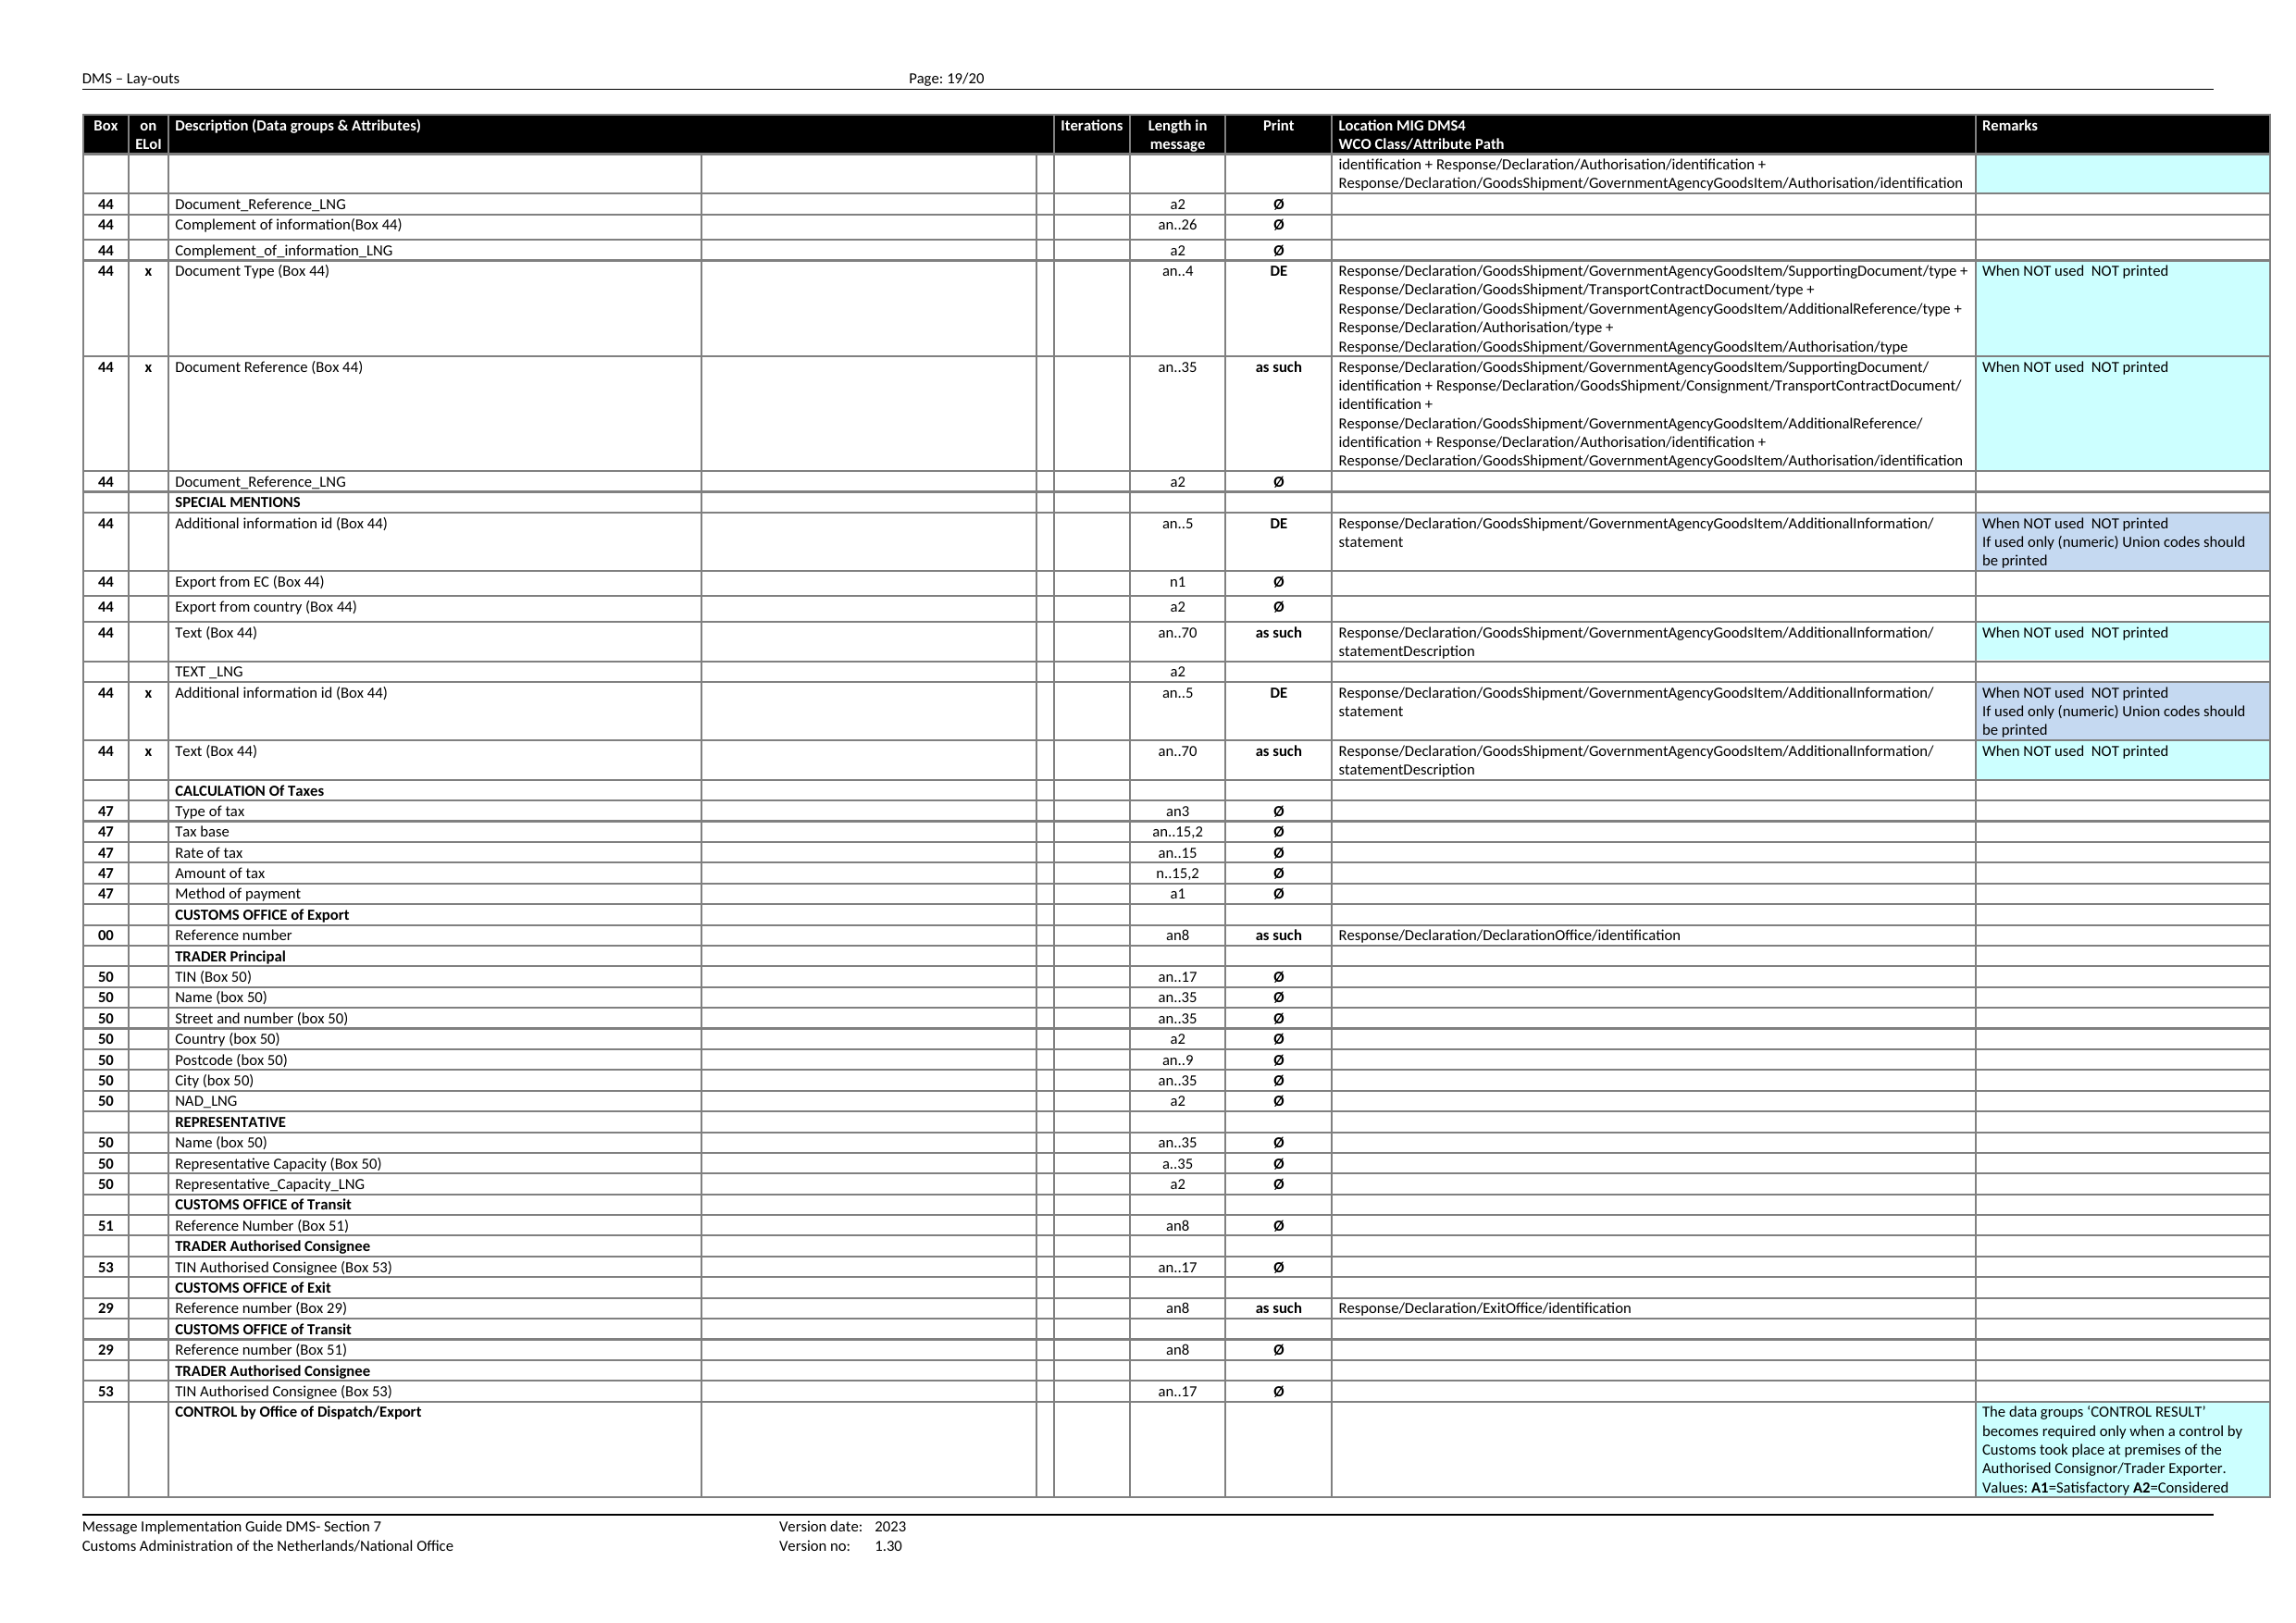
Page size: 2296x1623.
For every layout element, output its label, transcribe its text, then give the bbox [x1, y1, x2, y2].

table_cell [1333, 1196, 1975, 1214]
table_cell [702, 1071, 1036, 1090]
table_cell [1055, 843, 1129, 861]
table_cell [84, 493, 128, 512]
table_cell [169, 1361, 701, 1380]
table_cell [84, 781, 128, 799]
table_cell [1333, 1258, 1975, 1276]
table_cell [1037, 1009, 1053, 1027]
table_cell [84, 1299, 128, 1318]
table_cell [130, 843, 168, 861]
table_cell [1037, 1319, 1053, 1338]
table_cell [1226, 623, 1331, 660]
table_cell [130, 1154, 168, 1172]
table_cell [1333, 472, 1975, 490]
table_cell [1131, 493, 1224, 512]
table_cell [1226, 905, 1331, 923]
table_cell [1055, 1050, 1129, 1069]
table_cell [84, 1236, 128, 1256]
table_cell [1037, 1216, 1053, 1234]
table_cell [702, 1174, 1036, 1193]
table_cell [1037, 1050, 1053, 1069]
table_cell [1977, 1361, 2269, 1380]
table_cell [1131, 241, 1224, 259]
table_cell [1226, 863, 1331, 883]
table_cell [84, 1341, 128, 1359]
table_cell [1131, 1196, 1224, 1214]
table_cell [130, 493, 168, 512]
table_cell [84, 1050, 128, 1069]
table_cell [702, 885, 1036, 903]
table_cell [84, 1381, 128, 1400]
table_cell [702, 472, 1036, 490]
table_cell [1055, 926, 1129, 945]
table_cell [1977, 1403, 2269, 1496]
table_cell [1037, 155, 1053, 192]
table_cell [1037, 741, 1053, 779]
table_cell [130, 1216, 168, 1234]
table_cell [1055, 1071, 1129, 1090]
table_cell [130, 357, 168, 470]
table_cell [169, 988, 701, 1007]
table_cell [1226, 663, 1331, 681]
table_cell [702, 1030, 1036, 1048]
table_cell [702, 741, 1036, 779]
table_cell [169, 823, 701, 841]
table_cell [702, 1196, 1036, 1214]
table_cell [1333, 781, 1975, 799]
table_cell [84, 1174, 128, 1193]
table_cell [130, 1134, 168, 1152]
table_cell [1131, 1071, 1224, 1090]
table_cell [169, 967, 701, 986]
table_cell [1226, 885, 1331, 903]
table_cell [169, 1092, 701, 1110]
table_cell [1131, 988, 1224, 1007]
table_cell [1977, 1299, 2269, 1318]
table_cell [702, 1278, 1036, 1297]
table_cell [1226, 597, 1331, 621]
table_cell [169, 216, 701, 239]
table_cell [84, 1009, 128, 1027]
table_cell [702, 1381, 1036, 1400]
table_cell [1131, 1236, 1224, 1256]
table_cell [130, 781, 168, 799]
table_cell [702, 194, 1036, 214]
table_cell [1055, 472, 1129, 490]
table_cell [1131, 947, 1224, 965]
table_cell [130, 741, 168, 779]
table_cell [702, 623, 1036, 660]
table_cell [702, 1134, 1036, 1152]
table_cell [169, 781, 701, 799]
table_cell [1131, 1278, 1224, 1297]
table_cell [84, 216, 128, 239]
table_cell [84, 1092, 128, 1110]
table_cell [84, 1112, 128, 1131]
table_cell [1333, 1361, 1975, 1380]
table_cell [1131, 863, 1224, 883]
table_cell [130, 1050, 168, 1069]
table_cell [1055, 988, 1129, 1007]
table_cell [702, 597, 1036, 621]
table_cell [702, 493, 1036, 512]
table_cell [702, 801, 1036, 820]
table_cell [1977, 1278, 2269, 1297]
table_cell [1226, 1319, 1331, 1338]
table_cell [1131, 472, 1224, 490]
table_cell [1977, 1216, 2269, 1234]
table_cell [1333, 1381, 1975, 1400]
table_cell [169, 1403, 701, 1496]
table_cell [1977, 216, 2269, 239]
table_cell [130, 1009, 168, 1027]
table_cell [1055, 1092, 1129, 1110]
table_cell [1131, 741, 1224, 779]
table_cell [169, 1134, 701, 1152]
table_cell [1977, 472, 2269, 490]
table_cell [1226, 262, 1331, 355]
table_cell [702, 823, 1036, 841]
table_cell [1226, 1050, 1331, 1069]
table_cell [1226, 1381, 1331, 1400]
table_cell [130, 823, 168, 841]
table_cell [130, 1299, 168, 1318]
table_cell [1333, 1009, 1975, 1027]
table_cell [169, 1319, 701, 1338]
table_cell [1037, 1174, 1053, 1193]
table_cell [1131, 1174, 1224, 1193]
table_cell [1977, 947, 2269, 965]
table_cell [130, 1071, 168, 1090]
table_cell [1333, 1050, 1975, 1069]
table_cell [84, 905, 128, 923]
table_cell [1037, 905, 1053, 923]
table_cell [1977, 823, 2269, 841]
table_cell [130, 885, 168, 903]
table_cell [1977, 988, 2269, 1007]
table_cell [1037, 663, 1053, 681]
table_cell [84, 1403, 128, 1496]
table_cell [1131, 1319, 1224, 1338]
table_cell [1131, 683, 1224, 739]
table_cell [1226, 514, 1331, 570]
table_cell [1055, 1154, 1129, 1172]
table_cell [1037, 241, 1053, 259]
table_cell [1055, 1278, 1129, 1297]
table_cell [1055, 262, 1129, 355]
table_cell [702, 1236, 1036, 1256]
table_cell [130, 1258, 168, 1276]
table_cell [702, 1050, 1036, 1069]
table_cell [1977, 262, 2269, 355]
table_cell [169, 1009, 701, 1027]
table_header Print [1226, 116, 1331, 153]
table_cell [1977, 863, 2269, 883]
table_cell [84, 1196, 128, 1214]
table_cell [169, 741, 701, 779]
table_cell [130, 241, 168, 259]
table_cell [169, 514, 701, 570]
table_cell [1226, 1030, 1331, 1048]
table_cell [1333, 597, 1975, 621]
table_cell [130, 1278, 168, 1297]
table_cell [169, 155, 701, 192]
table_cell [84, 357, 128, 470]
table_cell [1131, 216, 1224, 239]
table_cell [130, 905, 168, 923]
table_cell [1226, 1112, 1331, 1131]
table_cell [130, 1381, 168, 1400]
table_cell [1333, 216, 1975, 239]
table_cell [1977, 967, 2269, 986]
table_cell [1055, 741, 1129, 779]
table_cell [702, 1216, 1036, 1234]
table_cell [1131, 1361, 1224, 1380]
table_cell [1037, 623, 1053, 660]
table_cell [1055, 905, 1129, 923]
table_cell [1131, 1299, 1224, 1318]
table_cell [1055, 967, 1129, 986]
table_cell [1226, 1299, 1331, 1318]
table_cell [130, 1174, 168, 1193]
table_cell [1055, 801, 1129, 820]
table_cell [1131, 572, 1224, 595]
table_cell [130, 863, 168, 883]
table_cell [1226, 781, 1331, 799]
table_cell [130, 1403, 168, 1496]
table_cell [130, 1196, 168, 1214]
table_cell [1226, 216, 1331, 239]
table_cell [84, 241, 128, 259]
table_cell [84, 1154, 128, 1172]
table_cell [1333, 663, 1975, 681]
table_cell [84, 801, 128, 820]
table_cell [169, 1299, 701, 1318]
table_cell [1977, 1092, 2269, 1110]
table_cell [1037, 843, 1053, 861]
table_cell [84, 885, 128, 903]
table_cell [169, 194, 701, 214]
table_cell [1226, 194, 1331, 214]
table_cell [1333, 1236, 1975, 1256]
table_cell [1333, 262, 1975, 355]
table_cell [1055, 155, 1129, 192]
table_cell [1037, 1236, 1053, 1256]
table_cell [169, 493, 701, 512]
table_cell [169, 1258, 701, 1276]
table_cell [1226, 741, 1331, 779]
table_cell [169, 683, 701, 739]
table_header Length in message [1131, 116, 1224, 153]
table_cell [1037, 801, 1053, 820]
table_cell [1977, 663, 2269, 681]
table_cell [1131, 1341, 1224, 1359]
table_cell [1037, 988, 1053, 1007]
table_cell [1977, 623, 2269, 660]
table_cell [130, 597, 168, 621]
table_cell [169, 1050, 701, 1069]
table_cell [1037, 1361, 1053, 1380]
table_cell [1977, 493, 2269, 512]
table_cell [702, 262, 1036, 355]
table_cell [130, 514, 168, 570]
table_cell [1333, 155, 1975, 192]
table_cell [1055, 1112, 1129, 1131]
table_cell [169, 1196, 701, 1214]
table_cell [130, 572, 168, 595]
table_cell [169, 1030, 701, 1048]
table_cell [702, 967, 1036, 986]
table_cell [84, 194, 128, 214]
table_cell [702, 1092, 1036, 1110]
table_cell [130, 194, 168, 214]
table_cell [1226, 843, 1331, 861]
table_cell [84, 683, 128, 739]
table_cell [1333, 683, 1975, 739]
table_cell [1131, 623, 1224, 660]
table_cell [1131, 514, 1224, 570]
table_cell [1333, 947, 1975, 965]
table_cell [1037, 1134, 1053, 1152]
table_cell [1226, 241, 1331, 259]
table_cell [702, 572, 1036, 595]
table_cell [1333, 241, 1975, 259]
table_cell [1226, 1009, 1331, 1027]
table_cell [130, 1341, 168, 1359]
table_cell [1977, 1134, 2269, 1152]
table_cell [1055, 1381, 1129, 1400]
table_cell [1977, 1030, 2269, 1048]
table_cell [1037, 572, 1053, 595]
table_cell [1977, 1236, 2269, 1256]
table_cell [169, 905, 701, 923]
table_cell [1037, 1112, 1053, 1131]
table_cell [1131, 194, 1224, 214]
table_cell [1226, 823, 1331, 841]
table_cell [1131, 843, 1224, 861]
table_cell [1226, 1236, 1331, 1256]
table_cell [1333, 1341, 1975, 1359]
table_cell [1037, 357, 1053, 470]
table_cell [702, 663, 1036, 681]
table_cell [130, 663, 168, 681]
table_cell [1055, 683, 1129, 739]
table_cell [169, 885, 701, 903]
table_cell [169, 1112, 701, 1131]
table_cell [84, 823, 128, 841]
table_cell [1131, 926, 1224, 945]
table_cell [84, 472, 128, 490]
table_header Remarks [1977, 116, 2269, 153]
table_header Iterations [1055, 116, 1129, 153]
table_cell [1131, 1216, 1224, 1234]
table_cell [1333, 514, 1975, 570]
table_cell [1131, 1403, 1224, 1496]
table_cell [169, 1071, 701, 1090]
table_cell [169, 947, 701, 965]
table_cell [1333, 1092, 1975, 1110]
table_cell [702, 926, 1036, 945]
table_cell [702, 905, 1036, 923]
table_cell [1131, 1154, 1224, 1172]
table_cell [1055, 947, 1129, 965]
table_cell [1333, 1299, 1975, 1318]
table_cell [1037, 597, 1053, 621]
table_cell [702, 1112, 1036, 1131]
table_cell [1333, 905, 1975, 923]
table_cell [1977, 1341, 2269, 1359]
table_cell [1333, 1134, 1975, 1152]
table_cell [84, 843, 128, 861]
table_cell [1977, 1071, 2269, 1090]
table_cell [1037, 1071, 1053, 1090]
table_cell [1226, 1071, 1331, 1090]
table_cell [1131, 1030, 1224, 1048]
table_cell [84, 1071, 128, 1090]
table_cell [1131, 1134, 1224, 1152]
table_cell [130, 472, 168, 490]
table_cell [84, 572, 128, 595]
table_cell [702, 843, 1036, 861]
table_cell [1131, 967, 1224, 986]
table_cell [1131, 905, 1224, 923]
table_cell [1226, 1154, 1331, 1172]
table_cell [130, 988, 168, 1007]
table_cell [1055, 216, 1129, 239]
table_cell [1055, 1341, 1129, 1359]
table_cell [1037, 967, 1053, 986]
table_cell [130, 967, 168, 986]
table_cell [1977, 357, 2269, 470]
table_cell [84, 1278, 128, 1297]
table_header Description (Data groups & Attributes) [169, 116, 1053, 153]
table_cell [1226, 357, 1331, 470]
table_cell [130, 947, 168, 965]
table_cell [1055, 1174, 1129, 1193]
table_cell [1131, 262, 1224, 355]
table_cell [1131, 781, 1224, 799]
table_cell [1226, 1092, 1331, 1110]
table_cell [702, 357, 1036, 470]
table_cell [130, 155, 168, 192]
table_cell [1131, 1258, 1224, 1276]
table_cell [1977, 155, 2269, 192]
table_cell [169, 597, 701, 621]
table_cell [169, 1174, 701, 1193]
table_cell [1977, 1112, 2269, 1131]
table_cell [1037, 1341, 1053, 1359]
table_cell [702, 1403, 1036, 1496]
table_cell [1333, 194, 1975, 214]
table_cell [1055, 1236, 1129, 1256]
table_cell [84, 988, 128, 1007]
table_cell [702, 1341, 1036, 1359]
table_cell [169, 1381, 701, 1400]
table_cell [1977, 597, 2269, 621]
table_header on ELoI [130, 116, 168, 153]
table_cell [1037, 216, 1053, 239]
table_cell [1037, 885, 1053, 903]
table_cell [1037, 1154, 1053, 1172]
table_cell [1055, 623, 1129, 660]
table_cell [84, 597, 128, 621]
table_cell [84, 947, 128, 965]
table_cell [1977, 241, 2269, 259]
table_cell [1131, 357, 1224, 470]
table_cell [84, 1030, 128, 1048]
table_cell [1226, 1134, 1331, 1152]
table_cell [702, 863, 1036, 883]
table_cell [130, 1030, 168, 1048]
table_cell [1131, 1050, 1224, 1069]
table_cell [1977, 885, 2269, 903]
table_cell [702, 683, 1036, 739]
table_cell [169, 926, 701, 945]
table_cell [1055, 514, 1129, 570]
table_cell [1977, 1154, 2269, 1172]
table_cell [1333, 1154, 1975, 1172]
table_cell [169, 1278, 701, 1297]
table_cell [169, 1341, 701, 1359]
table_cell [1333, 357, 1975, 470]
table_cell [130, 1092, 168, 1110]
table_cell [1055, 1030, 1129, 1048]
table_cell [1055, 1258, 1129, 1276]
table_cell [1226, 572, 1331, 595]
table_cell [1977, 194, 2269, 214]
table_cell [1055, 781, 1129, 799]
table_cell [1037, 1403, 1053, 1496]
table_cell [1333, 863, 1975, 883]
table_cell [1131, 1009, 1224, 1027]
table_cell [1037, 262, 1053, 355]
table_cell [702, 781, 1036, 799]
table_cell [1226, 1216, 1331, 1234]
table_header Location MIG DMS4 WCO Class/Attribute Path [1333, 116, 1975, 153]
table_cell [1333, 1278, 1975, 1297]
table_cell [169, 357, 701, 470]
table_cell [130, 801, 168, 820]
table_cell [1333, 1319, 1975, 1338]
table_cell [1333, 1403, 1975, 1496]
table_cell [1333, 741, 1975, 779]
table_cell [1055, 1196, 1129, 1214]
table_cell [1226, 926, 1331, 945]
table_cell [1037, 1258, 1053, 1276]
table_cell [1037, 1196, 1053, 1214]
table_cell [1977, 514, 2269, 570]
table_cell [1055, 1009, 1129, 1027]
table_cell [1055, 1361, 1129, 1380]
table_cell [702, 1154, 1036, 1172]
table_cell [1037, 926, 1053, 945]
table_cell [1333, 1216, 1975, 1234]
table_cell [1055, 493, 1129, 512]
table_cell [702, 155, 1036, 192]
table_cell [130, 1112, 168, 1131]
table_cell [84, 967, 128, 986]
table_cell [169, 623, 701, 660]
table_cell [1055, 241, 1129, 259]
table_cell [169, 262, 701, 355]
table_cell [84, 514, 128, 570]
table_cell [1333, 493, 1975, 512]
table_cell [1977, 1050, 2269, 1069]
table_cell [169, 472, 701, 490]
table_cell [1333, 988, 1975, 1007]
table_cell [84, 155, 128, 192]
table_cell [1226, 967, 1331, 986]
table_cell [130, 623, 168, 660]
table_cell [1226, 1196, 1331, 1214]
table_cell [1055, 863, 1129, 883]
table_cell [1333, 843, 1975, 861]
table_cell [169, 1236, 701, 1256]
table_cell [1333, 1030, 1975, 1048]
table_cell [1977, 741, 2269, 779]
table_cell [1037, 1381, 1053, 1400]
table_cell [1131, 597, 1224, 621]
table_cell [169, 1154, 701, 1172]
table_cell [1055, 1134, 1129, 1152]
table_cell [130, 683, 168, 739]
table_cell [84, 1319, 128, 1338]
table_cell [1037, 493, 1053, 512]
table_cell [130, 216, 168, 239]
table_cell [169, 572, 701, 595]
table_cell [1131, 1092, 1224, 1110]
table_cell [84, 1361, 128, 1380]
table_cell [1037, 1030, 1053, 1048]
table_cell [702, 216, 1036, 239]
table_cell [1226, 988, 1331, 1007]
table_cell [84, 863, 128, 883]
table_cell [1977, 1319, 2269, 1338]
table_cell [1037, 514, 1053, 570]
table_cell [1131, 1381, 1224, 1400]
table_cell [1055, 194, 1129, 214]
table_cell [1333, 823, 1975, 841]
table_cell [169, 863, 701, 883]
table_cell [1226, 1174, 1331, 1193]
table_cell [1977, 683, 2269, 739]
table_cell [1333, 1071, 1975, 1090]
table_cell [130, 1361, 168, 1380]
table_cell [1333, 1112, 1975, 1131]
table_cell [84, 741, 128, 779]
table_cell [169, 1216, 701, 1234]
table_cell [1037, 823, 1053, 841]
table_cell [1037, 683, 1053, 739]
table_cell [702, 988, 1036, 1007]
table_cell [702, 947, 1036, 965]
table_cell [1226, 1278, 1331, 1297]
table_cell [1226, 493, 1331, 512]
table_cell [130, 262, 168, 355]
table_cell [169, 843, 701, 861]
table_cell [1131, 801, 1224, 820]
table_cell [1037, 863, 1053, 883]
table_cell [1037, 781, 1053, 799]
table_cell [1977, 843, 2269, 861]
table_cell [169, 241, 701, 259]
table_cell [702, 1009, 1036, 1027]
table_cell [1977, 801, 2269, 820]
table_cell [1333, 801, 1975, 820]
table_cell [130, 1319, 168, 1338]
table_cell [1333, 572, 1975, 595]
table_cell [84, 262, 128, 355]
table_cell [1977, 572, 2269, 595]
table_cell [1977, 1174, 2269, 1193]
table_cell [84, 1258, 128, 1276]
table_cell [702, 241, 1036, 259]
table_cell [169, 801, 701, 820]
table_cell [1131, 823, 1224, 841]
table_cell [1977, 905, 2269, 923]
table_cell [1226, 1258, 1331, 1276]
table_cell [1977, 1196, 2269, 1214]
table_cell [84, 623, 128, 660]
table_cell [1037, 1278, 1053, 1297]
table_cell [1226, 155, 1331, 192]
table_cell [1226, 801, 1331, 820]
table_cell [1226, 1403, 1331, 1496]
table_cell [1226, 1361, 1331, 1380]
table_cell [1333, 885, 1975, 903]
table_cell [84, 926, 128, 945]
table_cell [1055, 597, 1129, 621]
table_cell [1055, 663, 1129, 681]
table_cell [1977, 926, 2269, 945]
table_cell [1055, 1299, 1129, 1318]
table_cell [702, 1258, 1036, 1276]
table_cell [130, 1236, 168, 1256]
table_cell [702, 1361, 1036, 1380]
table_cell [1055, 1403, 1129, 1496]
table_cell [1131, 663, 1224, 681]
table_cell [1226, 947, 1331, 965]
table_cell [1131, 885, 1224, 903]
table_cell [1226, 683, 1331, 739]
table_header Box [84, 116, 128, 153]
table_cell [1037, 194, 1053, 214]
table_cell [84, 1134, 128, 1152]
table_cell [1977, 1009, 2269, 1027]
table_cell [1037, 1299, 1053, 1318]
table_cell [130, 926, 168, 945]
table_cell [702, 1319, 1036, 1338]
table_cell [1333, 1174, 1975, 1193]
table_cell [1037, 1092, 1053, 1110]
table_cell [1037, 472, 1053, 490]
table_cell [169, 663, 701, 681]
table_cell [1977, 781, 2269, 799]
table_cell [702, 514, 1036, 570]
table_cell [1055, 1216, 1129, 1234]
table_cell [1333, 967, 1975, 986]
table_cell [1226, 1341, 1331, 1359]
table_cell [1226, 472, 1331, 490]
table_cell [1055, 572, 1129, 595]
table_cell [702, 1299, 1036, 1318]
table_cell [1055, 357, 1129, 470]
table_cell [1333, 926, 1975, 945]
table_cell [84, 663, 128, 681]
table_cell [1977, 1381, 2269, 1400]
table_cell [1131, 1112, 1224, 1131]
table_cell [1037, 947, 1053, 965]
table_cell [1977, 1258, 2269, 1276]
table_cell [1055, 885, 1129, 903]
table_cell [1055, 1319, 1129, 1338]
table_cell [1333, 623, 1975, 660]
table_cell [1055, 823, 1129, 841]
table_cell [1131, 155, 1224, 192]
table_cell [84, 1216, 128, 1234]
